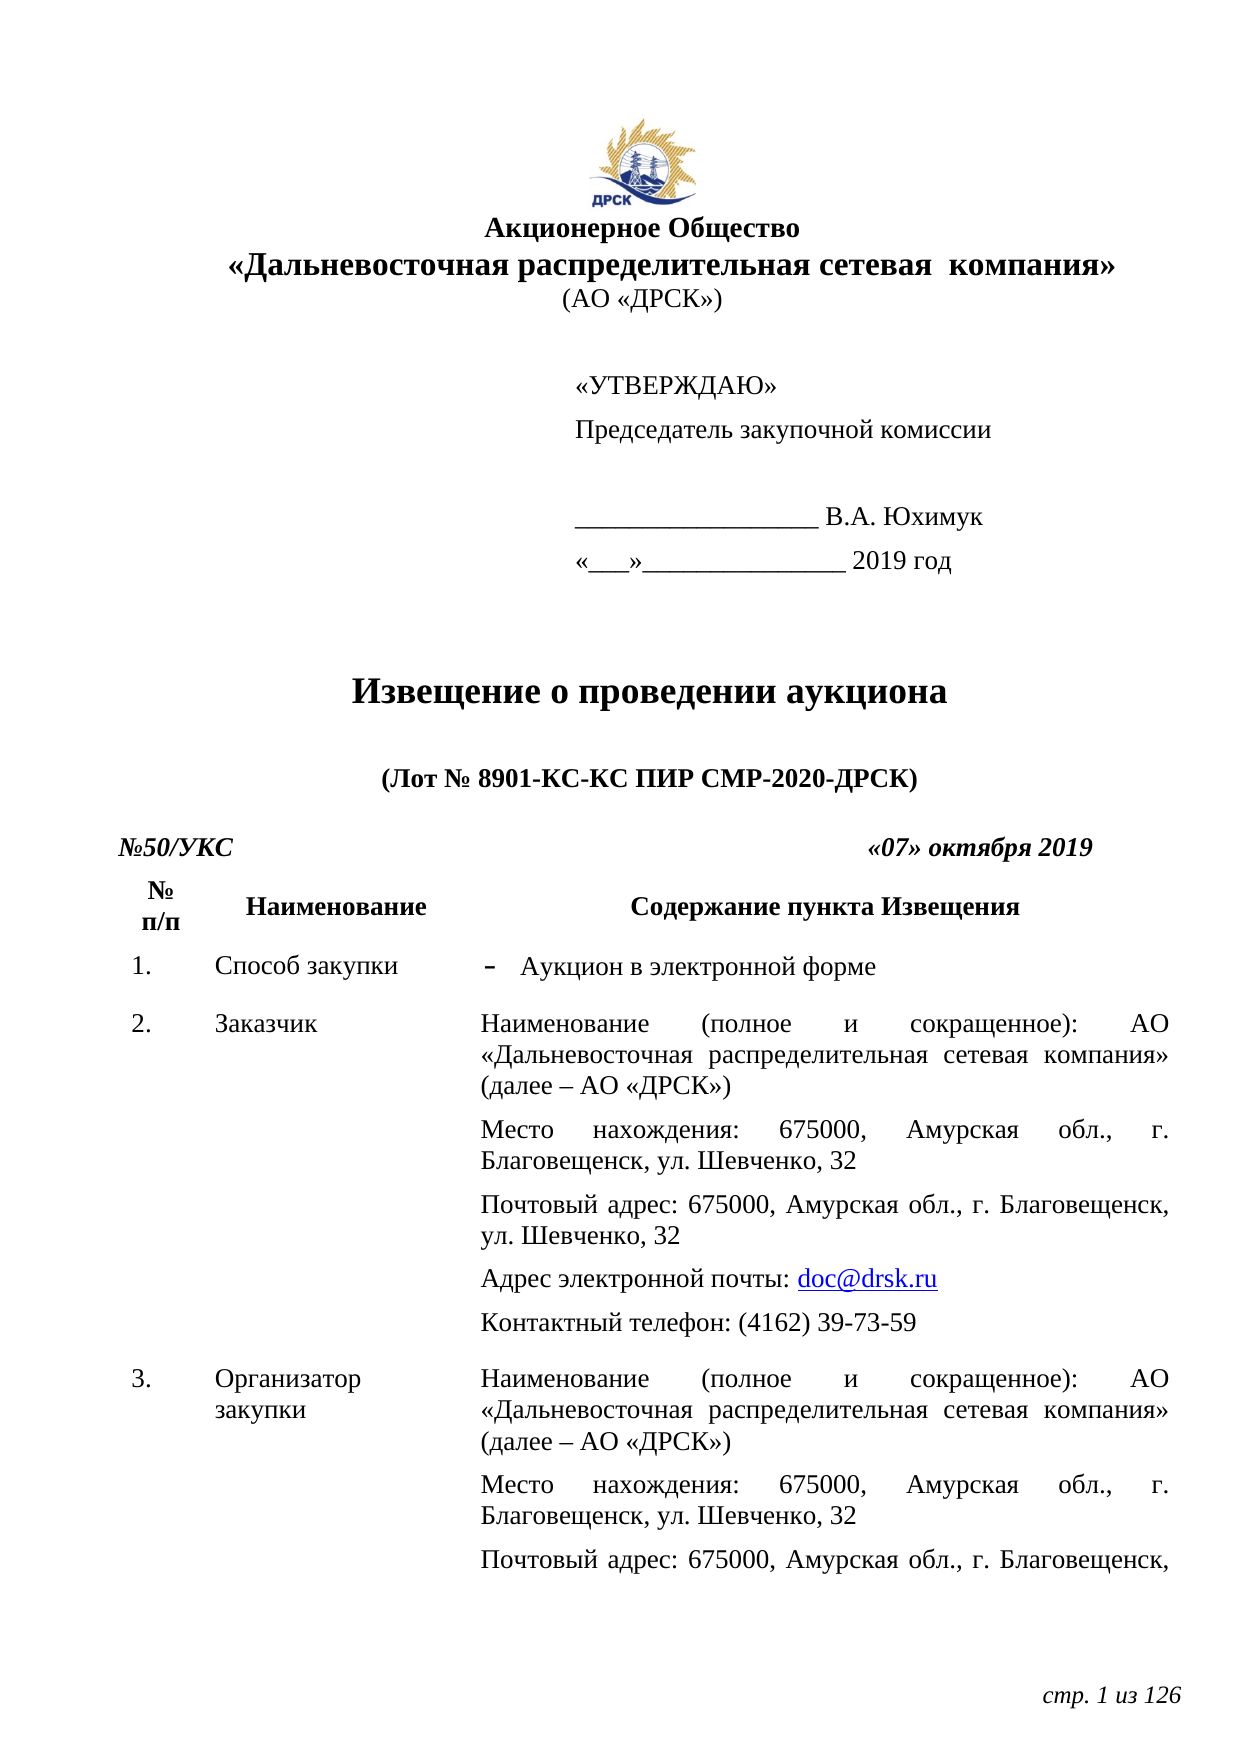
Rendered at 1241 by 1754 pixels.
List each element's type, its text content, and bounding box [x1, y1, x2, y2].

table_cell Аукцион в электронной форме [469, 937, 1181, 994]
table_header «07» октября 2019 [605, 831, 1104, 862]
text (Лот № 8901-КС-КС ПИР СМР-2020-ДРСК) [118, 762, 1181, 793]
picture [588, 118, 697, 211]
table_cell [118, 1350, 203, 1574]
table_cell Заказчик [203, 995, 469, 1350]
table_cell Организатор закупки [203, 1350, 469, 1574]
table_header №50/УКС [107, 831, 605, 862]
table_cell [118, 937, 203, 994]
text __________________ В.А. Юхимук [575, 500, 1181, 532]
text Акционерное Общество [118, 210, 1166, 244]
text (АО «ДРСК») [118, 282, 1166, 313]
table_header Содержание пункта Извещения [469, 862, 1181, 937]
table_cell [118, 995, 203, 1350]
text Председатель закупочной комиссии [575, 413, 1181, 444]
text Извещение о проведении аукциона [118, 669, 1181, 712]
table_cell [469, 1350, 1181, 1574]
text «___»_______________ 2019 год [575, 544, 1181, 575]
text «Дальневосточная распределительная сетевая компания» [118, 244, 1166, 282]
table_header № п/п [118, 862, 203, 937]
table_header Наименование [203, 862, 469, 937]
table_cell Способ закупки [203, 937, 469, 994]
text «УТВЕРЖДАЮ» [575, 369, 1181, 401]
